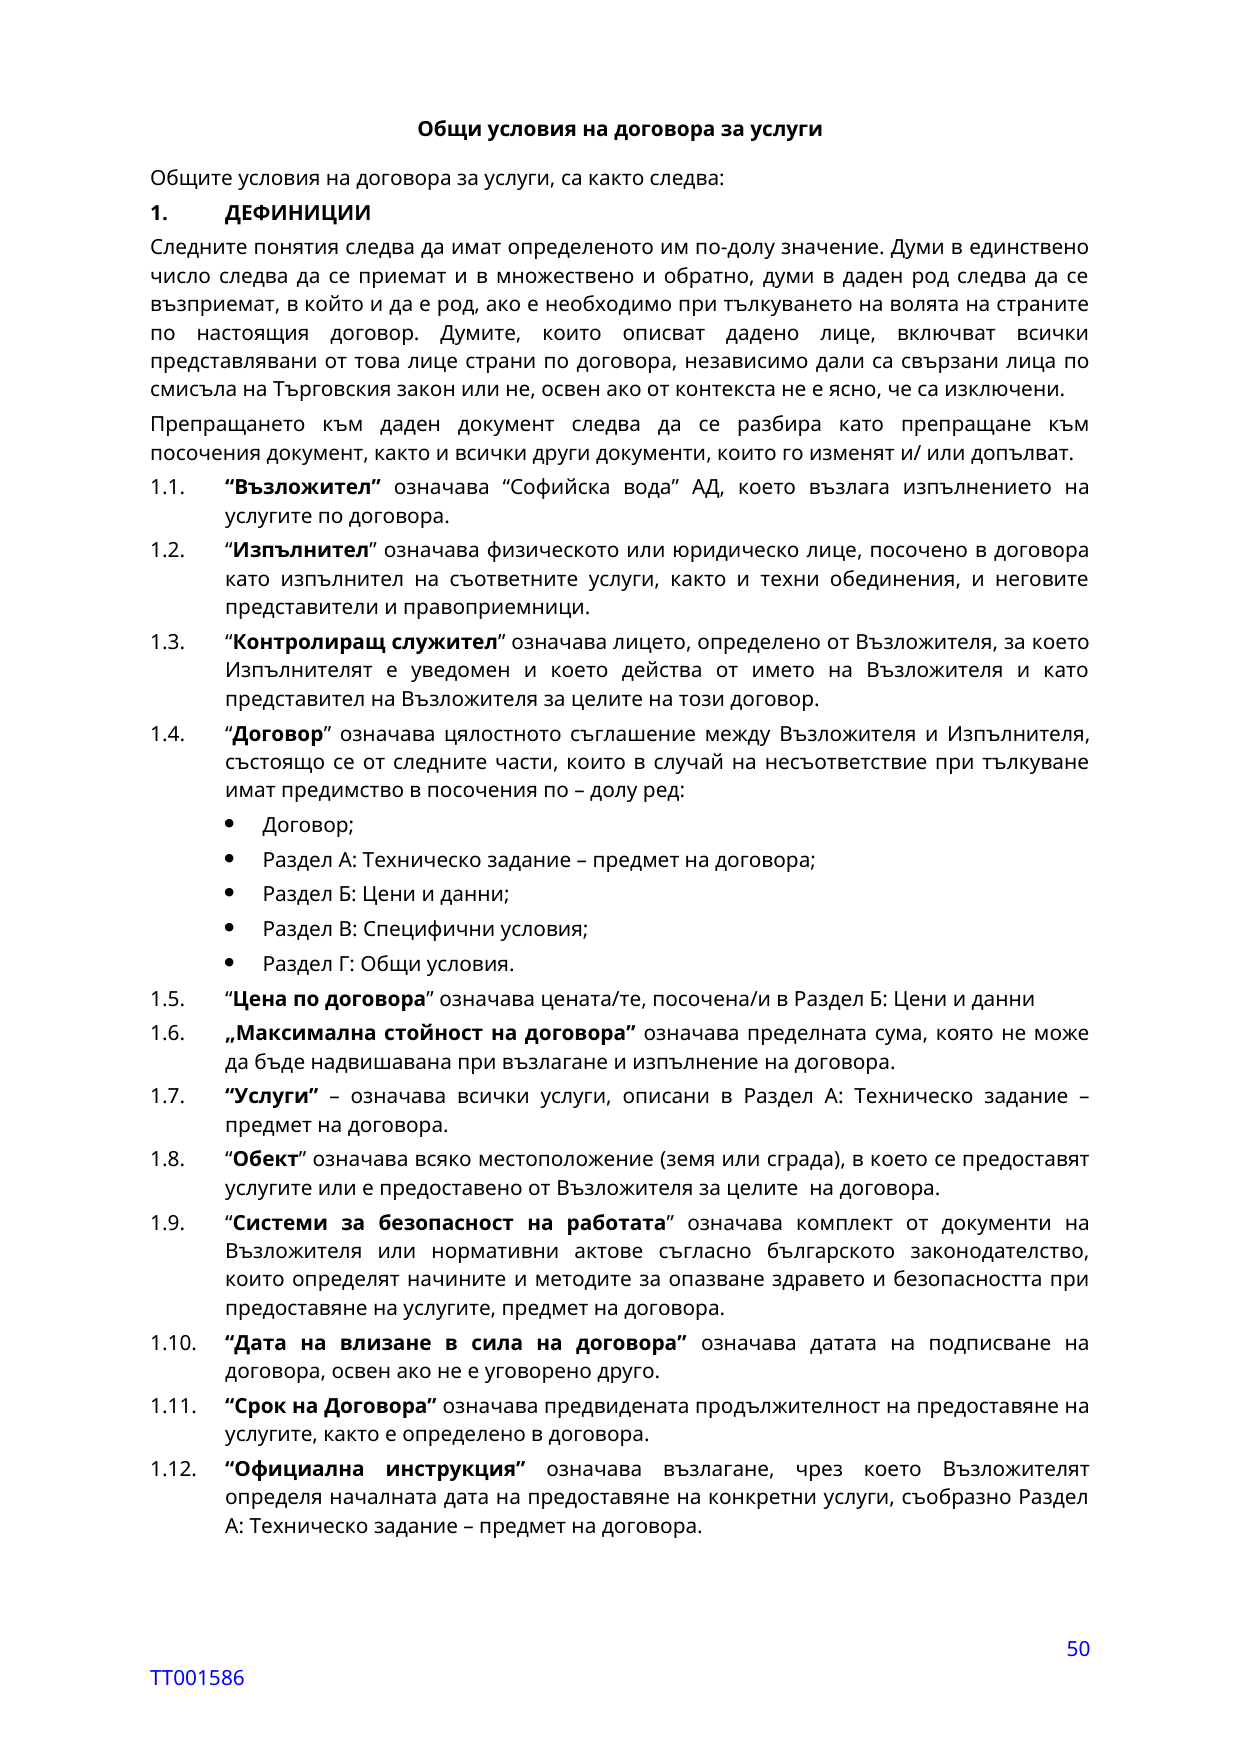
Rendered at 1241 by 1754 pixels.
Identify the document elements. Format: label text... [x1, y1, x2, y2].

list “Контролиращ служител” означава лицето, определено от Възложителя, за което Изпълнителят е уведомен и което действа от името на Възложителя и като представител на Възложителя за целите на този договор. [150, 627, 1090, 712]
list Раздел В: Специфични условия; [225, 914, 1090, 943]
text Общи условия на договора за услуги [150, 114, 1090, 143]
list “Цена по договора” означава цената/те, посочена/и в Раздел Б: Цени и данни [150, 984, 1090, 1012]
list “Договор” означава цялостното съглашение между Възложителя и Изпълнителя, състоящо се от следните части, които в случай на несъответствие при тълкуване имат предимство в посочения по – долу ред: [150, 719, 1090, 804]
list “Официална инструкция” означава възлагане, чрез което Възложителят определя началната дата на предоставяне на конкретни услуги, съобразно Раздел А: Техническо задание – предмет на договора. [150, 1454, 1090, 1539]
list ДЕФИНИЦИИ [150, 198, 1090, 226]
list “Срок на Договора” означава предвидената продължителност на предоставяне на услугите, както е определено в договора. [150, 1391, 1090, 1448]
list „Максимална стойност на договора” означава пределната сума, която не може да бъде надвишавана при възлагане и изпълнение на договора. [150, 1018, 1090, 1075]
list “Услуги” – означава всички услуги, описани в Раздел А: Техническо задание – предмет на договора. [150, 1081, 1090, 1138]
list Договор; [225, 810, 1090, 839]
list “Обект” означава всяко местоположение (земя или сграда), в което се предоставят услугите или е предоставено от Възложителя за целите на договора. [150, 1144, 1090, 1201]
text Препращането към даден документ следва да се разбира като препращане към посочения документ, както и всички други документи, които го изменят и/ или допълват. [150, 409, 1090, 466]
text Общите условия на договора за услуги, са както следва: [150, 163, 1090, 191]
list Раздел Г: Общи условия. [225, 949, 1090, 977]
list “Възложител” означава “Софийска вода” АД, което възлага изпълнението на услугите по договора. [150, 472, 1090, 529]
list “Системи за безопасност на работата” означава комплект от документи на Възложителя или нормативни актове съгласно българското законодателство, които определят начините и методите за опазване здравето и безопасността при предоставяне на услугите, предмет на договора. [150, 1208, 1090, 1321]
list “Изпълнител” означава физическото или юридическо лице, посочено в договора като изпълнител на съответните услуги, както и техни обединения, и неговите представители и правоприемници. [150, 536, 1090, 621]
list Раздел А: Техническо задание – предмет на договора; [225, 845, 1090, 873]
list “Дата на влизане в сила на договора” означава датата на подписване на договора, освен ако не е уговорено друго. [150, 1328, 1090, 1384]
list Раздел Б: Цени и данни; [225, 879, 1090, 908]
text Следните понятия следва да имат определеното им по-долу значение. Думи в единствено число следва да се приемат и в множествено и обратно, думи в даден род следва да се възприемат, в който и да е род, ако е необходимо при тълкуването на волята на страните по настоящия договор. Думите, които описват дадено лице, включват всички представлявани от това лице страни по договора, независимо дали са свързани лица по смисъла на Търговския закон или не, освен ако от контекста не е ясно, че са изключени. [150, 232, 1090, 403]
